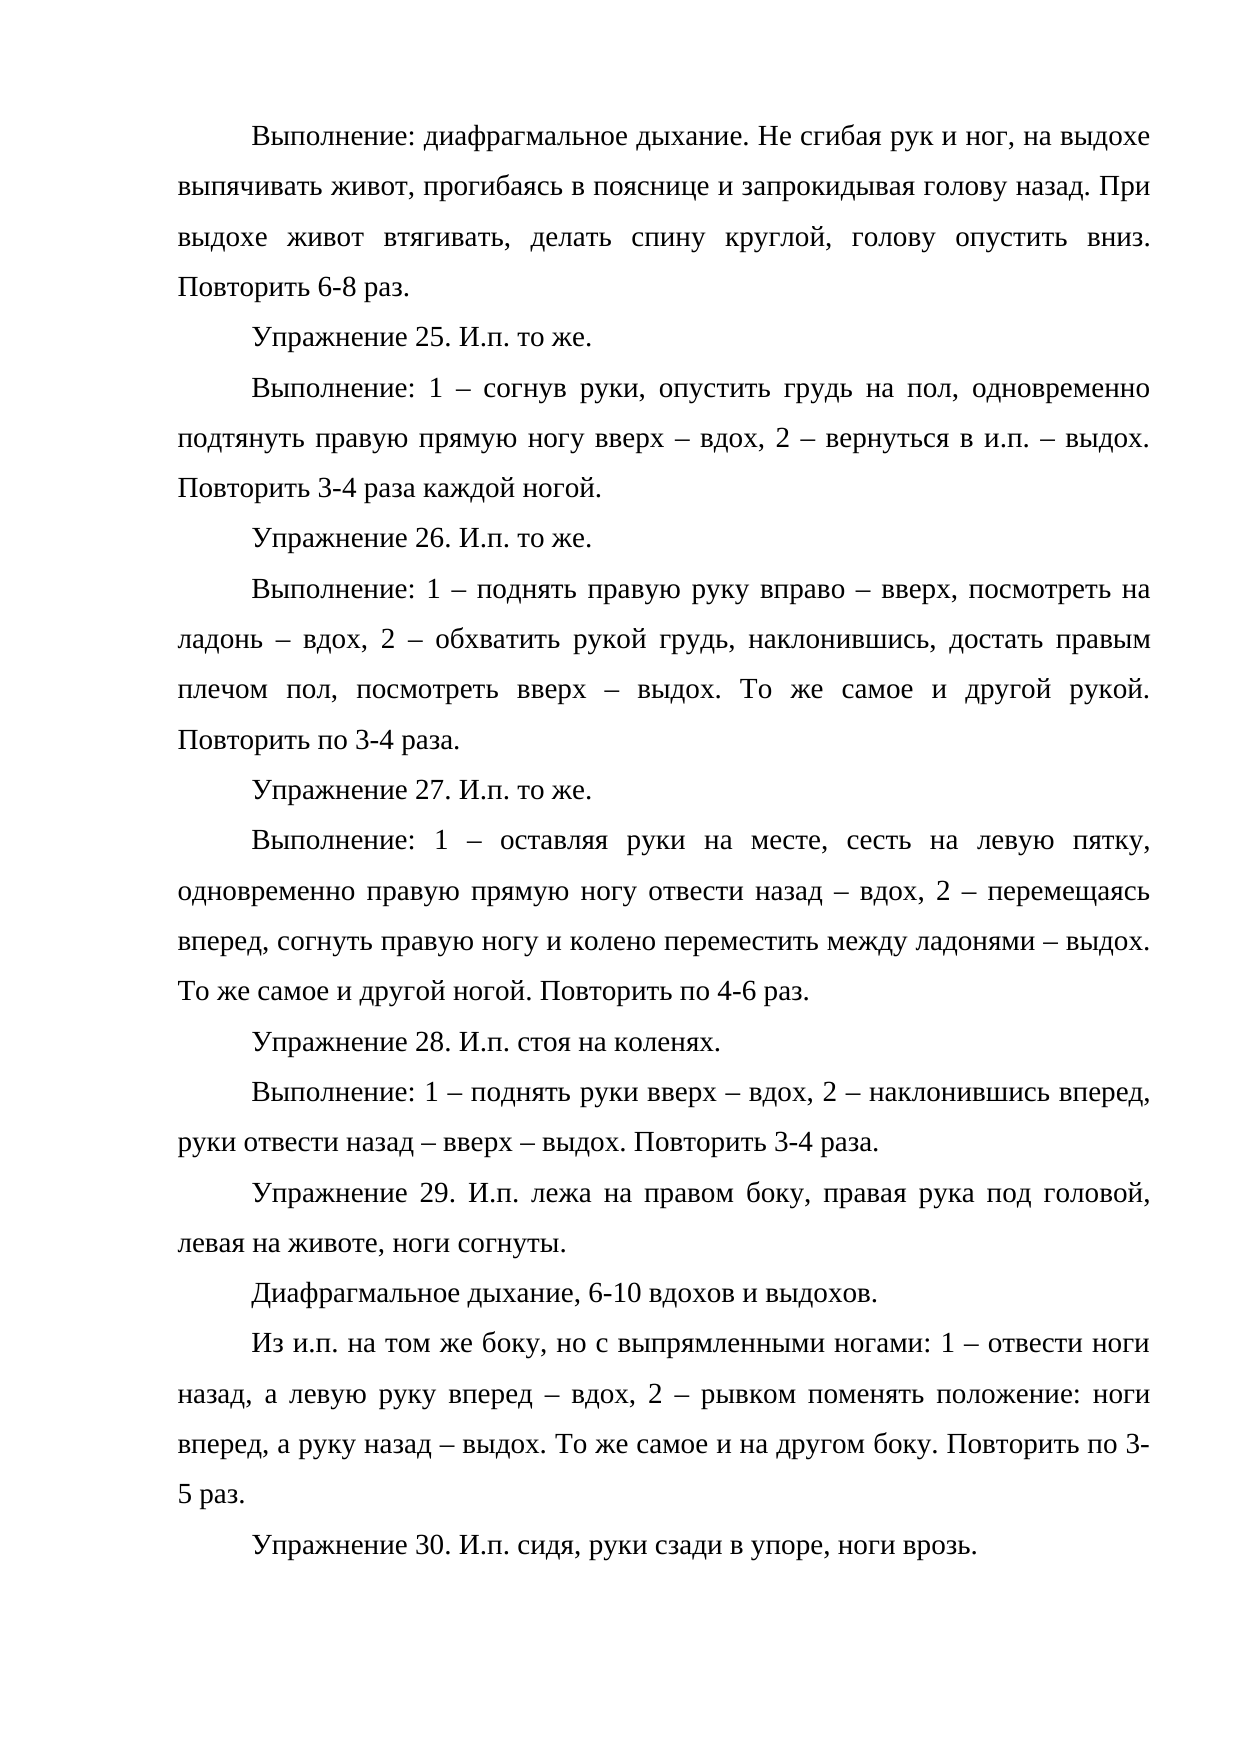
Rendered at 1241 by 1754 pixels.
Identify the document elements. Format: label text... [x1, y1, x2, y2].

text Диафрагмальное дыхание, 6-10 вдохов и выдохов. [177, 1275, 1152, 1309]
text Упражнение 26. И.п. то же. [177, 521, 1152, 554]
text Выполнение: 1 – оставляя руки на месте, сесть на левую пятку, одновременно правую прямую ногу отвести назад – вдох, 2 – перемещаясь вперед, согнуть правую ногу и колено переместить между ладонями – выдох. То же самое и другой ногой. Повторить по 4-6 раз. [177, 822, 1152, 1007]
text Упражнение 30. И.п. сидя, руки сзади в упоре, ноги врозь. [177, 1527, 1152, 1560]
text Из и.п. на том же боку, но с выпрямленными ногами: 1 – отвести ноги назад, а левую руку вперед – вдох, 2 – рывком поменять положение: ноги вперед, а руку назад – выдох. То же самое и на другом боку. Повторить по 3-5 раз. [177, 1326, 1152, 1510]
text Упражнение 27. И.п. то же. [177, 772, 1152, 806]
text Выполнение: 1 – поднять правую руку вправо – вверх, посмотреть на ладонь – вдох, 2 – обхватить рукой грудь, наклонившись, достать правым плечом пол, посмотреть вверх – выдох. То же самое и другой рукой. Повторить по 3-4 раза. [177, 571, 1152, 755]
text Упражнение 25. И.п. то же. [177, 319, 1152, 353]
text Выполнение: 1 – поднять руки вверх – вдох, 2 – наклонившись вперед, руки отвести назад – вверх – выдох. Повторить 3-4 раза. [177, 1074, 1152, 1158]
text Упражнение 28. И.п. стоя на коленях. [177, 1024, 1152, 1057]
text Упражнение 29. И.п. лежа на правом боку, правая рука под головой, левая на животе, ноги согнуты. [177, 1175, 1152, 1258]
text Выполнение: диафрагмальное дыхание. Не сгибая рук и ног, на выдохе выпячивать живот, прогибаясь в пояснице и запрокидывая голову назад. При выдохе живот втягивать, делать спину круглой, голову опустить вниз. Повторить 6-8 раз. [177, 118, 1152, 303]
text Выполнение: 1 – согнув руки, опустить грудь на пол, одновременно подтянуть правую прямую ногу вверх – вдох, 2 – вернуться в и.п. – выдох. Повторить 3-4 раза каждой ногой. [177, 370, 1152, 504]
